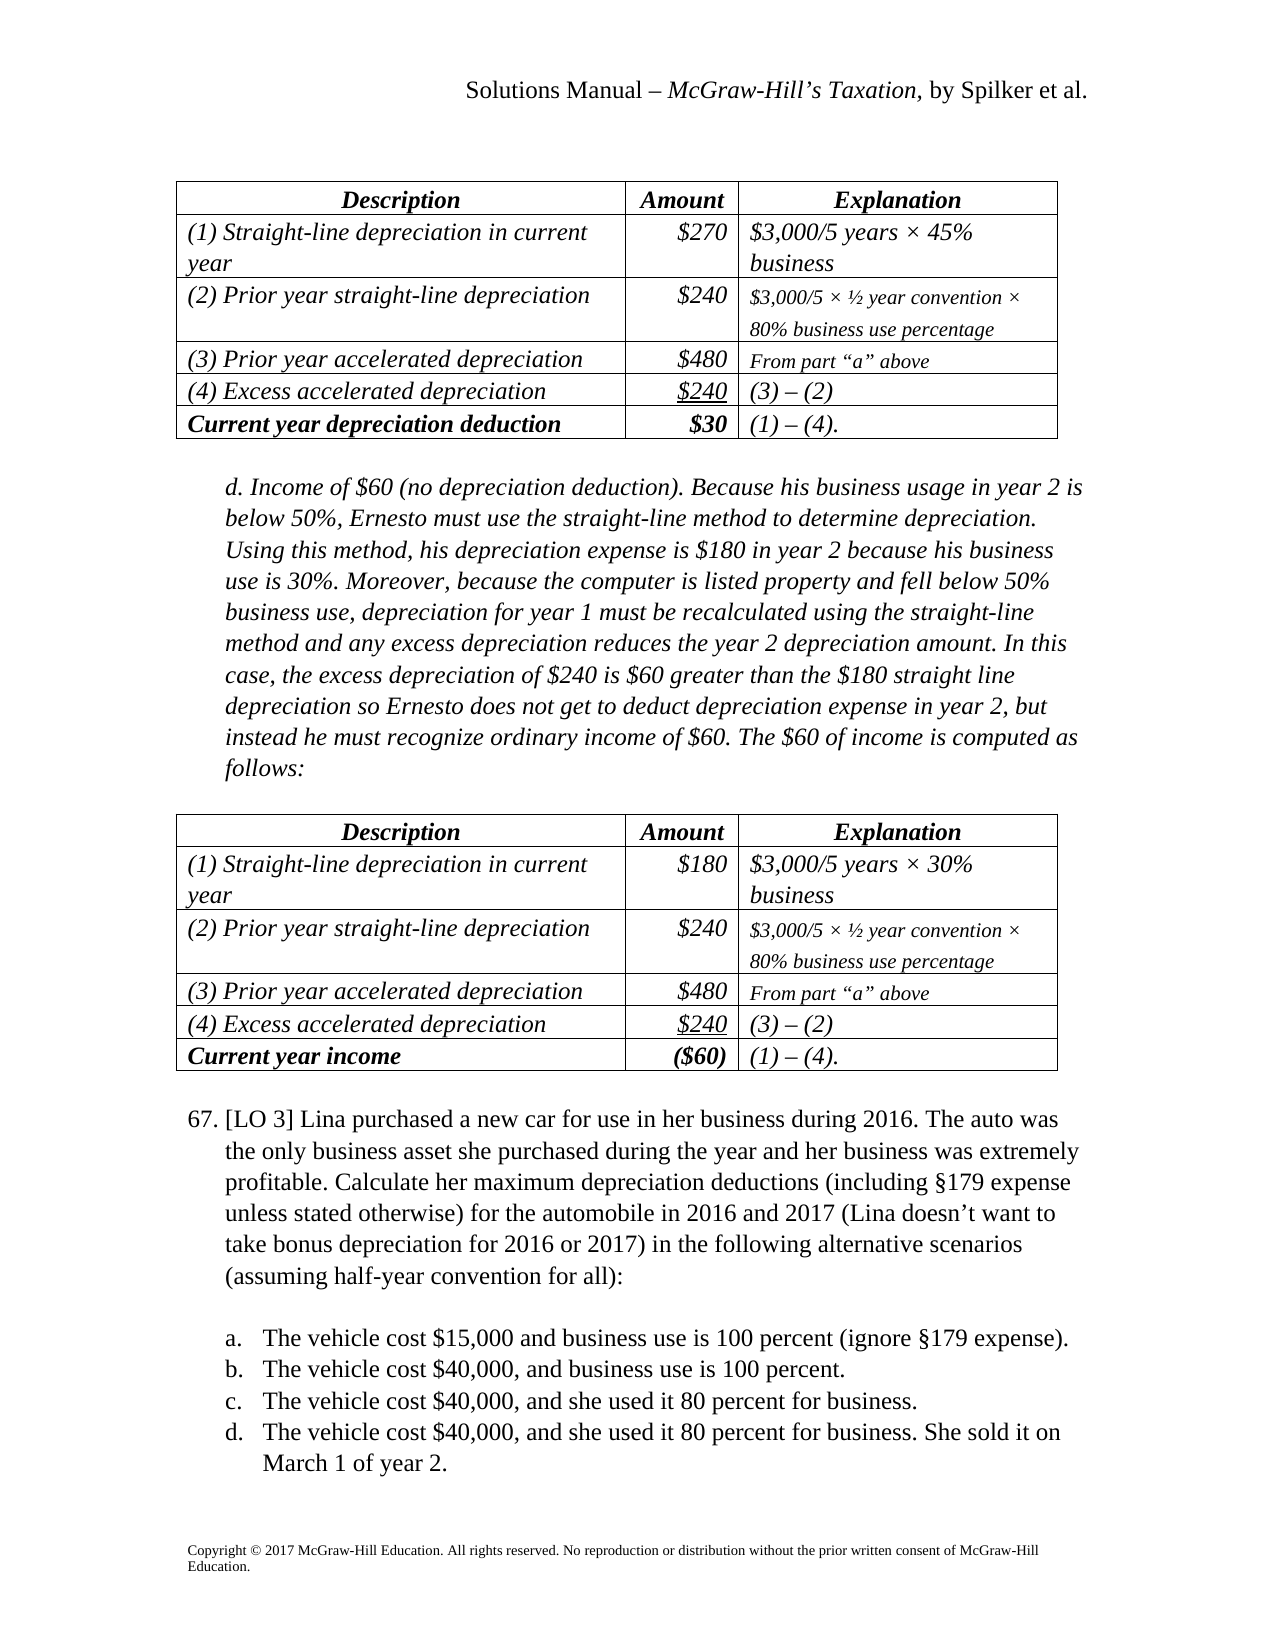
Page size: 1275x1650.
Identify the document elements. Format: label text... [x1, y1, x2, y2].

table_cell $240 [626, 910, 738, 973]
table_header Description [177, 182, 625, 213]
table_cell $240 [626, 1006, 738, 1037]
table_cell (1) – (4). [739, 1039, 1057, 1070]
list [LO 3] Lina purchased a new car for use in her business during 2016. The auto was the only business asset she purchased during the year and her business was extremely profitable. Calculate her maximum depreciation deductions (including §179 expense unless stated otherwise) for the automobile in 2016 and 2017 (Lina doesn’t want to take bonus depreciation for 2016 or 2017) in the following alternative scenarios (assuming half-year convention for all): [187, 1102, 1087, 1289]
table_cell $240 [626, 374, 738, 405]
table_header Explanation [739, 182, 1057, 213]
table_header Explanation [739, 815, 1057, 846]
table_cell (4) Excess accelerated depreciation [177, 1006, 625, 1037]
table_cell $240 [626, 278, 738, 341]
text d. Income of $60 (no depreciation deduction). Because his business usage in year 2 is below 50%, Ernesto must use the straight-line method to determine depreciation. Using this method, his depreciation expense is $180 in year 2 because his business use is 30%. Moreover, because the computer is listed property and fell below 50% business use, depreciation for year 1 must be recalculated using the straight-line method and any excess depreciation reduces the year 2 depreciation amount. In this case, the excess depreciation of $240 is $60 greater than the $180 straight line depreciation so Ernesto does not get to deduct depreciation expense in year 2, but instead he must recognize ordinary income of $60. The $60 of income is computed as follows: [225, 470, 1087, 782]
table_cell $30 [626, 406, 738, 437]
table_cell $480 [626, 342, 738, 373]
table_cell (4) Excess accelerated depreciation [177, 374, 625, 405]
table_cell (3) Prior year accelerated depreciation [177, 974, 625, 1005]
table_cell (1) Straight-line depreciation in current year [177, 847, 625, 909]
table_header Amount [626, 182, 738, 213]
list The vehicle cost $40,000, and business use is 100 percent. [225, 1352, 1087, 1383]
table_cell (2) Prior year straight-line depreciation [177, 910, 625, 973]
table_cell From part “a” above [739, 342, 1057, 373]
table_cell $270 [626, 215, 738, 277]
table_cell (3) – (2) [739, 374, 1057, 405]
table_cell $3,000/5 years × 45% business [739, 215, 1057, 277]
table_header Amount [626, 815, 738, 846]
list The vehicle cost $15,000 and business use is 100 percent (ignore §179 expense). [225, 1321, 1087, 1352]
table_cell ($60) [626, 1039, 738, 1070]
table_cell $3,000/5 × ½ year convention × 80% business use percentage [739, 910, 1057, 973]
table_cell Current year income [177, 1039, 625, 1070]
table_cell Current year depreciation deduction [177, 406, 625, 437]
table_cell $3,000/5 × ½ year convention × 80% business use percentage [739, 278, 1057, 341]
table_cell (3) – (2) [739, 1006, 1057, 1037]
table_cell (1) Straight-line depreciation in current year [177, 215, 625, 277]
table_cell $3,000/5 years × 30% business [739, 847, 1057, 909]
table_cell (1) – (4). [739, 406, 1057, 437]
table_header Description [177, 815, 625, 846]
list The vehicle cost $40,000, and she used it 80 percent for business. She sold it on March 1 of year 2. [225, 1414, 1087, 1477]
table_cell (2) Prior year straight-line depreciation [177, 278, 625, 341]
table_cell $480 [626, 974, 738, 1005]
list The vehicle cost $40,000, and she used it 80 percent for business. [225, 1383, 1087, 1414]
table_cell (3) Prior year accelerated depreciation [177, 342, 625, 373]
table_cell From part “a” above [739, 974, 1057, 1005]
table_cell $180 [626, 847, 738, 909]
